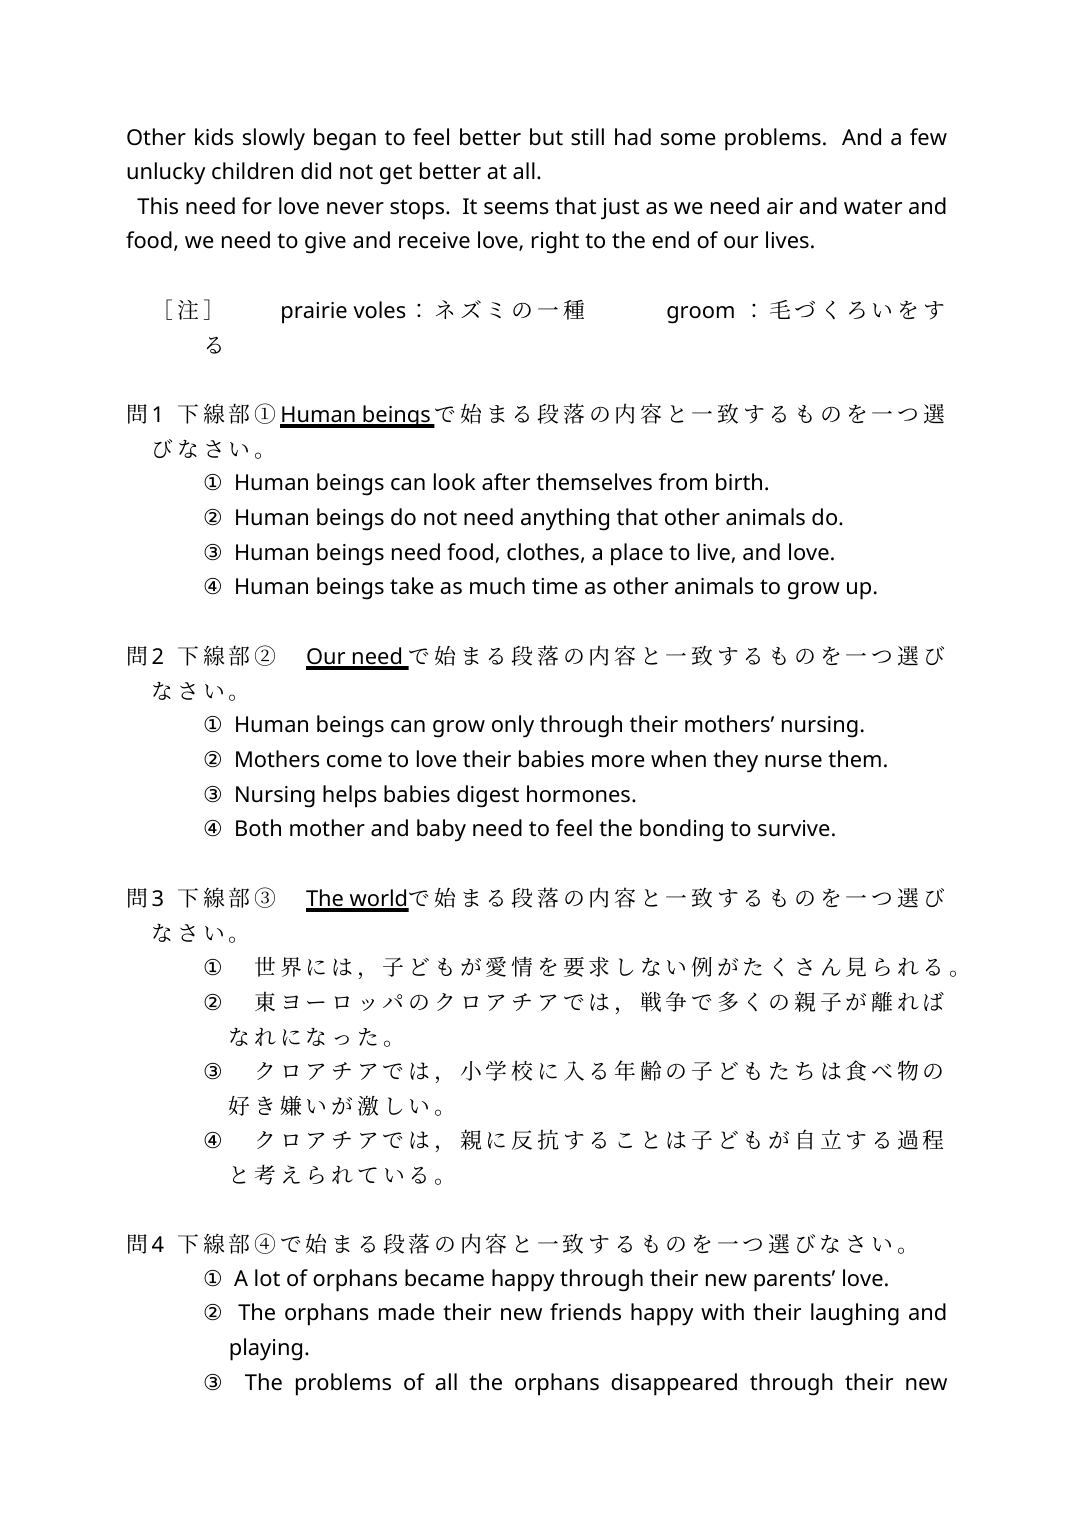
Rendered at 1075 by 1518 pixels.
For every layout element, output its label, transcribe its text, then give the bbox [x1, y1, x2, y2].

text 問4 下線部④で始まる段落の内容と一致するものを一つ選びなさい。 [126, 1226, 949, 1260]
text ③ Nursing helps babies digest hormones. [191, 776, 949, 811]
text ③ クロアチアでは，小学校に入る年齢の子どもたちは食べ物の好き嫌いが激しい。 [191, 1053, 949, 1122]
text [126, 119, 949, 188]
text ② 東ヨーロッパのクロアチアでは，戦争で多くの親子が離ればなれになった。 [191, 984, 949, 1053]
text ③ Human beings need food, clothes, a place to live, and love. [191, 534, 949, 569]
text ④ Human beings take as much time as other animals to grow up. [191, 569, 949, 603]
text ① 世界には，子どもが愛情を要求しない例がたくさん見られる。 [191, 949, 949, 984]
text This need for love never stops. It seems that just as we need air and water and food, we need to give and receive love, right to the end of our lives. [126, 188, 949, 257]
text ② Mothers come to love their babies more when they nurse them. [191, 742, 949, 776]
text ④ Both mother and baby need to feel the bonding to survive. [191, 811, 949, 845]
text ④ クロアチアでは，親に反抗することは子どもが自立する過程と考えられている。 [191, 1122, 949, 1191]
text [191, 1364, 949, 1399]
text ① Human beings can grow only through their mothers’ nursing. [191, 707, 949, 742]
text ① A lot of orphans became happy through their new parents’ love. [191, 1260, 949, 1295]
text 問2 下線部② Our needで始まる段落の内容と一致するものを一つ選びなさい。 [126, 638, 949, 707]
text ① Human beings can look after themselves from birth. [191, 465, 949, 499]
text 問3 下線部③ The worldで始まる段落の内容と一致するものを一つ選びなさい。 [126, 880, 949, 949]
text ② The orphans made their new friends happy with their laughing and playing. [191, 1295, 949, 1364]
text 問1 下線部①Human beingsで始まる段落の内容と一致するものを一つ選びなさい。 [126, 396, 949, 465]
text ② Human beings do not need anything that other animals do. [191, 499, 949, 534]
text ［注］ prairie voles：ネズミの一種 groom：毛づくろいをする [148, 292, 949, 361]
